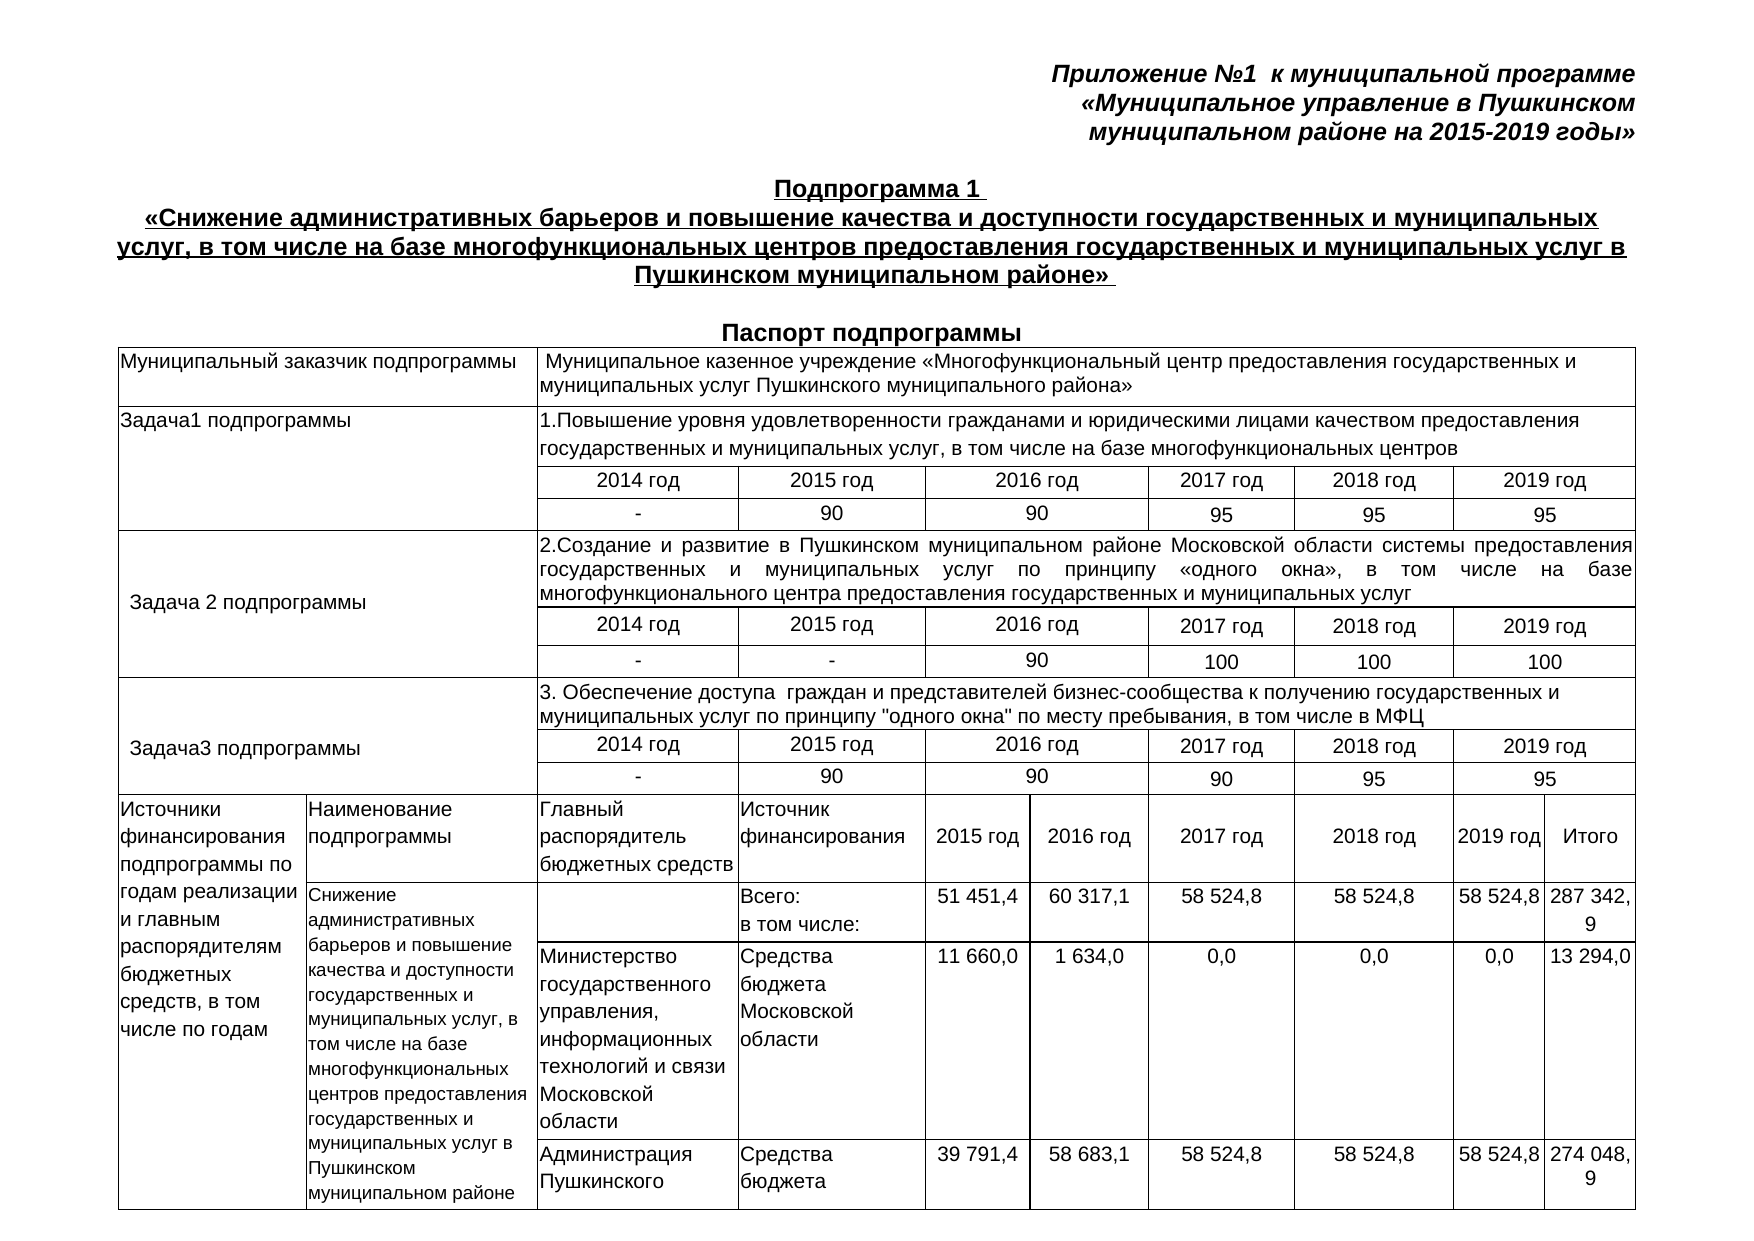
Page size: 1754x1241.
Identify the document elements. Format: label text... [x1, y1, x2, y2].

table_cell 2018 год [1295, 795, 1453, 882]
table_cell 2017 год [1149, 730, 1294, 762]
table_cell 2018 год [1295, 467, 1453, 498]
table_cell 11 660,0 [926, 943, 1029, 1139]
table_cell 0,0 [1295, 943, 1453, 1139]
table_cell 2017 год [1149, 467, 1294, 498]
table_cell 2019 год [1454, 467, 1635, 498]
table_cell 100 [1454, 646, 1635, 677]
table_header Муниципальный заказчик подпрограммы [119, 348, 537, 406]
table_cell 2015 год [739, 608, 925, 645]
table_cell 51 451,4 [926, 883, 1029, 941]
table_cell 1 634,0 [1031, 943, 1148, 1139]
table_cell Источник финансирования [739, 795, 925, 882]
table_cell 58 524,8 [1454, 883, 1544, 941]
table_cell Главный распорядитель бюджетных средств [538, 795, 738, 882]
table_cell Наименование подпрограммы [307, 795, 537, 882]
table_cell 0,0 [1454, 943, 1544, 1139]
table_cell 60 317,1 [1031, 883, 1148, 941]
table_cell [538, 1140, 738, 1209]
table_header Муниципальное казенное учреждение «Многофункциональный центр предоставления государственных и муниципальных услуг Пушкинского муниципального района» [538, 348, 1635, 406]
table_cell Источники финансирования подпрограммы по годам реализации и главным распорядителям бюджетных средств, в том числе по годам [119, 795, 306, 1209]
table_cell 2.Создание и развитие в Пушкинском муниципальном районе Московской области системы предоставления государственных и муниципальных услуг по принципу «одного окна», в том числе на базе многофункционального центра предоставления государственных и муниципальных услуг [538, 531, 1635, 606]
table_cell 2015 год [739, 730, 925, 762]
table_cell - [538, 499, 738, 530]
table_cell 2015 год [926, 795, 1029, 882]
table_cell Всего: в том числе: [739, 883, 925, 941]
table_cell 39 791,4 [926, 1140, 1029, 1209]
table_cell 100 [1149, 646, 1294, 677]
table_cell 100 [1295, 646, 1453, 677]
table_cell 287 342,9 [1545, 883, 1635, 941]
table_cell 90 [926, 763, 1148, 794]
table_cell Итого [1545, 795, 1635, 882]
table_cell - [538, 646, 738, 677]
table_cell 2019 год [1454, 730, 1635, 762]
table_cell 2015 год [739, 467, 925, 498]
table_cell 2017 год [1149, 795, 1294, 882]
table_cell 2017 год [1149, 608, 1294, 645]
table_cell Задача3 подпрограммы [119, 678, 537, 794]
table_cell 2014 год [538, 467, 738, 498]
table_cell 2019 год [1454, 795, 1544, 882]
table_cell 58 524,8 [1295, 883, 1453, 941]
table_cell 2018 год [1295, 608, 1453, 645]
table_cell - [538, 763, 738, 794]
text Приложение №1 к муниципальной программе [118, 59, 1636, 88]
table_cell 95 [1454, 499, 1635, 530]
text муниципальном районе на 2015-2019 годы» [118, 117, 1636, 145]
table_cell 274 048,9 [1545, 1140, 1635, 1209]
table_cell 13 294,0 [1545, 943, 1635, 1139]
table_cell 2016 год [926, 467, 1148, 498]
table_cell Министерство государственного управления, информационных технологий и связи Московской области [538, 943, 738, 1139]
table_cell 90 [739, 499, 925, 530]
table_cell 95 [1149, 499, 1294, 530]
table_cell 58 524,8 [1454, 1140, 1544, 1209]
table_cell 2014 год [538, 730, 738, 762]
table_cell 2016 год [1031, 795, 1148, 882]
table_cell 2019 год [1454, 608, 1635, 645]
table_cell 2016 год [926, 730, 1148, 762]
text Паспорт подпрограммы [107, 318, 1636, 347]
table_cell Снижение административных барьеров и повышение качества и доступности государственных и муниципальных услуг, в том числе на базе многофункциональных центров предоставления государственных и муниципальных услуг в Пушкинском муниципальном районе [307, 883, 537, 1209]
table_cell 90 [926, 646, 1148, 677]
table_cell 58 683,1 [1031, 1140, 1148, 1209]
table_cell 90 [1149, 763, 1294, 794]
table_cell 1.Повышение уровня удовлетворенности гражданами и юридическими лицами качеством предоставления государственных и муниципальных услуг, в том числе на базе многофункциональных центров [538, 407, 1635, 466]
table_cell 2018 год [1295, 730, 1453, 762]
table_cell 2014 год [538, 608, 738, 645]
table_cell Средства бюджета Московской области [739, 943, 925, 1139]
table_cell 2016 год [926, 608, 1148, 645]
table_cell Задача 2 подпрограммы [119, 531, 537, 677]
table_cell Задача1 подпрограммы [119, 407, 537, 530]
table_cell 58 524,8 [1149, 1140, 1294, 1209]
table_cell [538, 883, 738, 941]
table_cell 95 [1295, 763, 1453, 794]
table_cell 95 [1295, 499, 1453, 530]
table_cell 58 524,8 [1295, 1140, 1453, 1209]
table_cell - [739, 646, 925, 677]
table_cell 90 [926, 499, 1148, 530]
text «Муниципальное управление в Пушкинском [118, 88, 1636, 117]
table_cell 58 524,8 [1149, 883, 1294, 941]
table_cell 3. Обеспечение доступа граждан и представителей бизнес-сообщества к получению государственных и муниципальных услуг по принципу "одного окна" по месту пребывания, в том числе в МФЦ [538, 678, 1635, 729]
text «Снижение административных барьеров и повышение качества и доступности государственных и муниципальных услуг, в том числе на базе многофункциональных центров предоставления государственных и муниципальных услуг в Пушкинском муниципальном районе» [108, 203, 1636, 289]
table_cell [739, 1140, 925, 1209]
table_cell 0,0 [1149, 943, 1294, 1139]
table_cell 90 [739, 763, 925, 794]
table_cell 95 [1454, 763, 1635, 794]
text Подпрограмма 1 [118, 174, 1636, 203]
